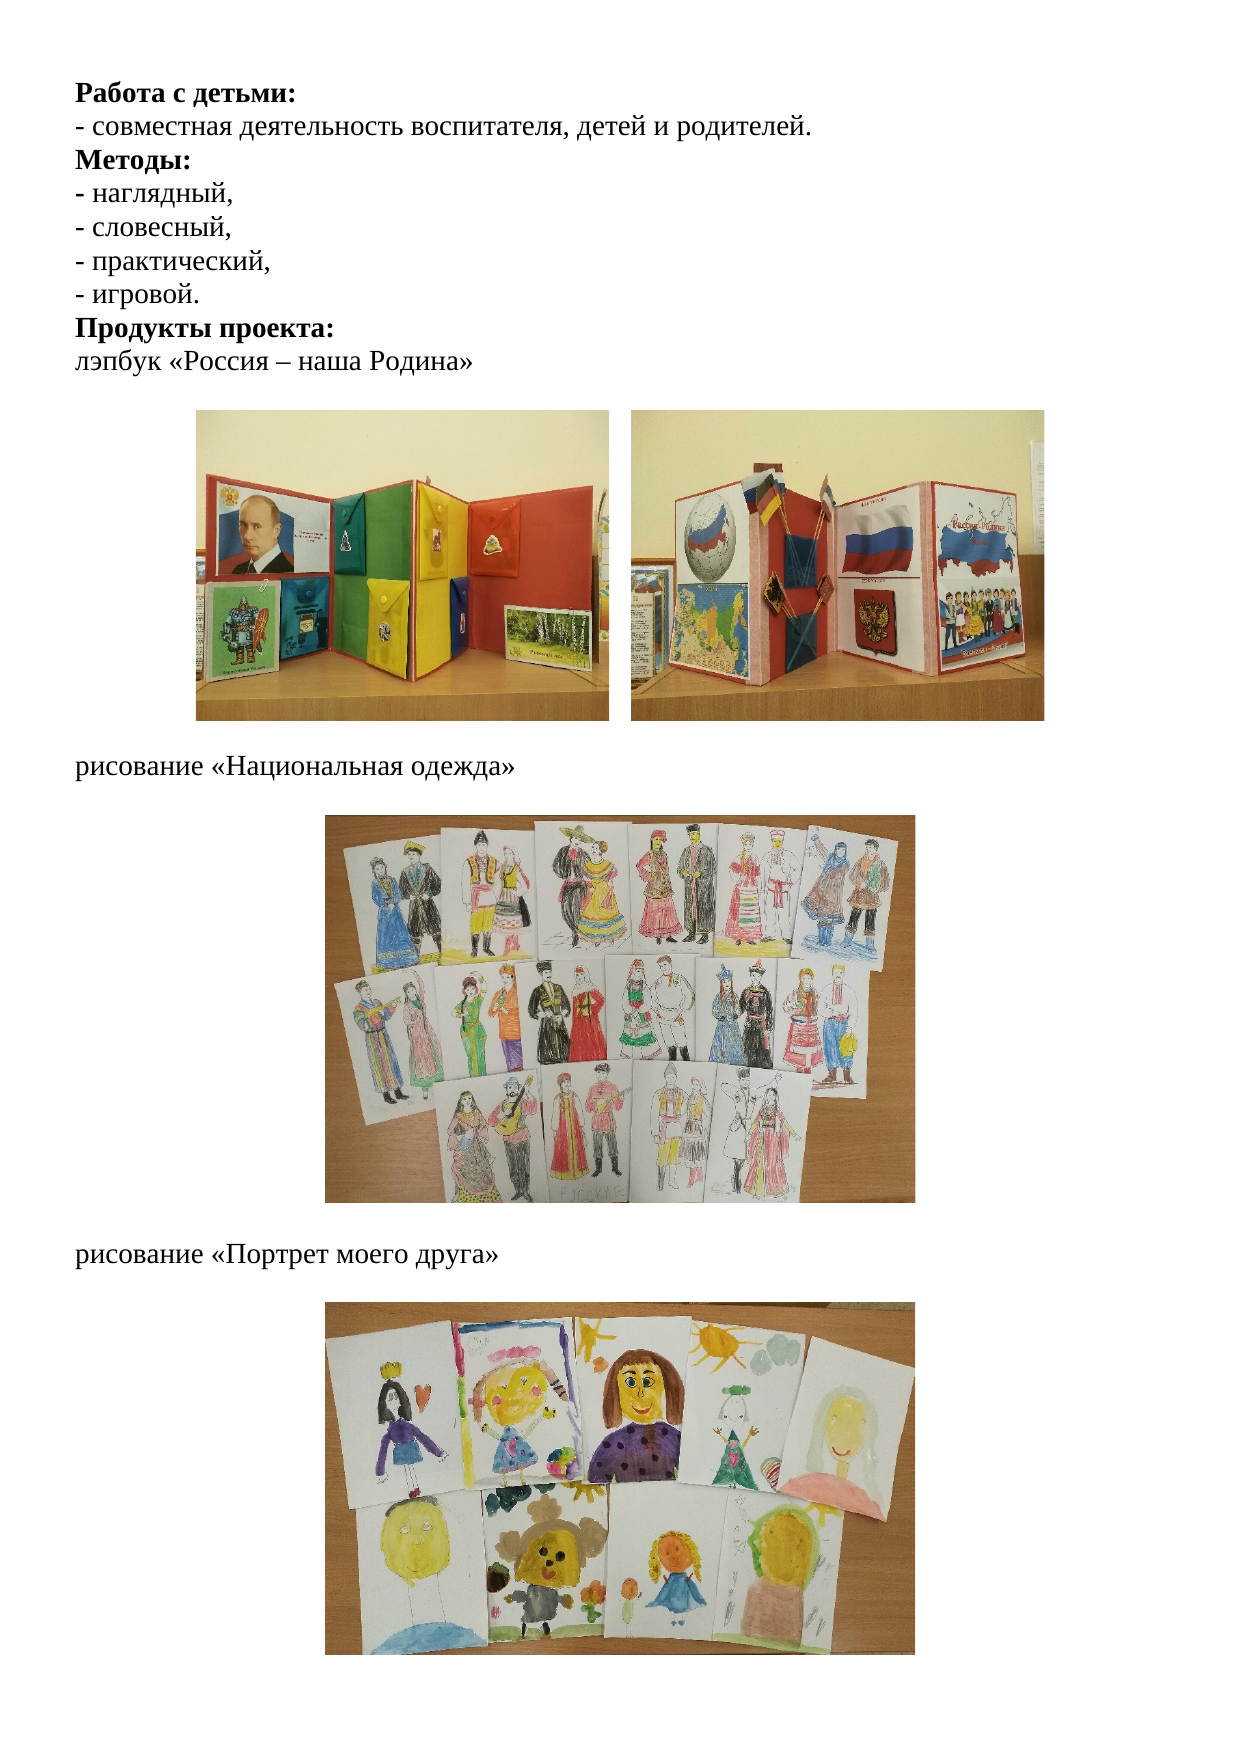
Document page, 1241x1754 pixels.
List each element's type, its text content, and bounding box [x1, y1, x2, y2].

text - словесный, [75, 209, 1165, 243]
picture [325, 815, 916, 1203]
text Продукты проекта: [75, 310, 1165, 343]
text рисование «Портрет моего друга» [75, 1236, 1165, 1269]
text рисование «Национальная одежда» [75, 748, 1165, 782]
text - наглядный, [75, 176, 1165, 209]
text - совместная деятельность воспитателя, детей и родителей. [75, 108, 1165, 142]
text Работа с детьми: [75, 75, 1165, 108]
picture [325, 1302, 916, 1655]
picture [195, 410, 610, 721]
text лэпбук «Россия – наша Родина» [75, 343, 1165, 377]
text - игровой. [75, 276, 1165, 310]
picture [631, 410, 1045, 721]
text - практический, [75, 243, 1165, 276]
text Методы: [75, 142, 1165, 176]
